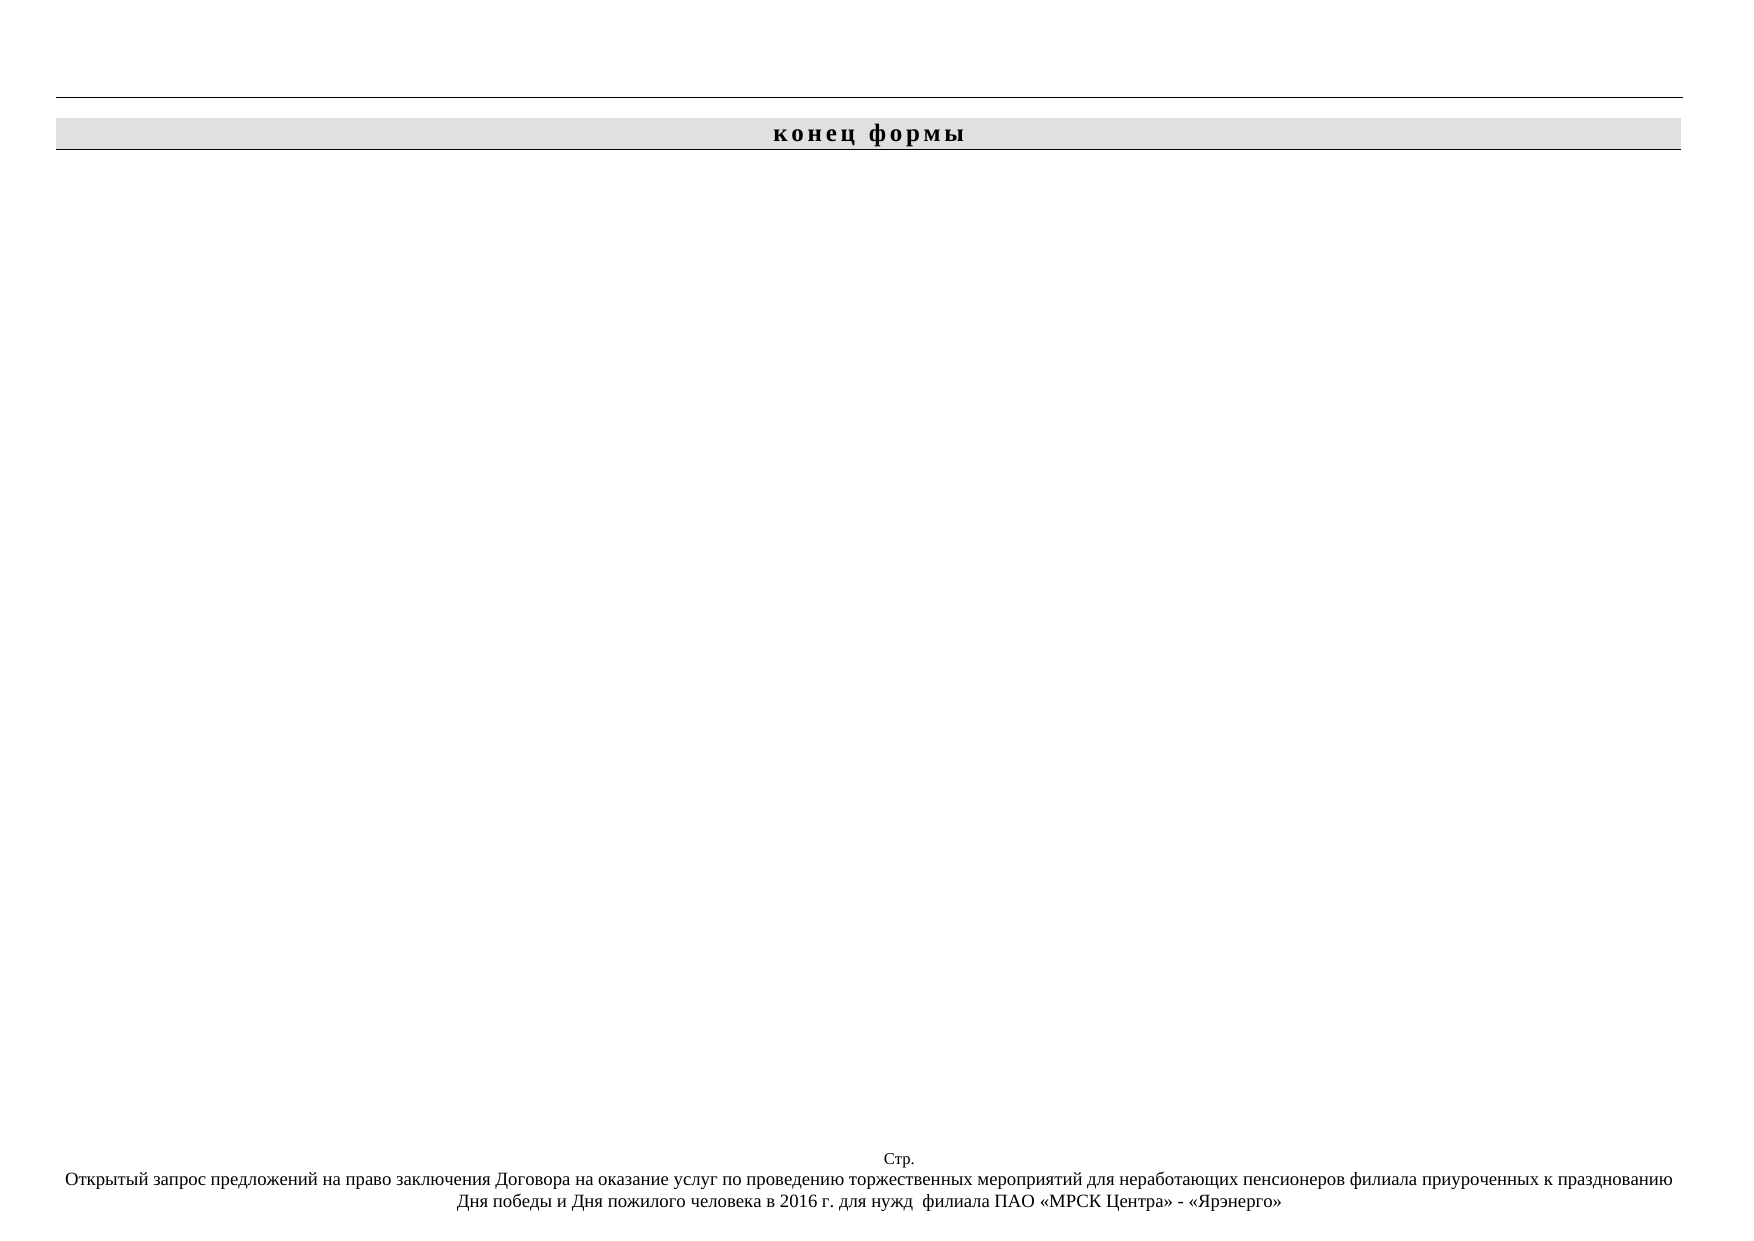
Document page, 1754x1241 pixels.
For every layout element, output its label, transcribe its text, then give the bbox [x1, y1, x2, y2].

text конец формы [56, 118, 1681, 149]
